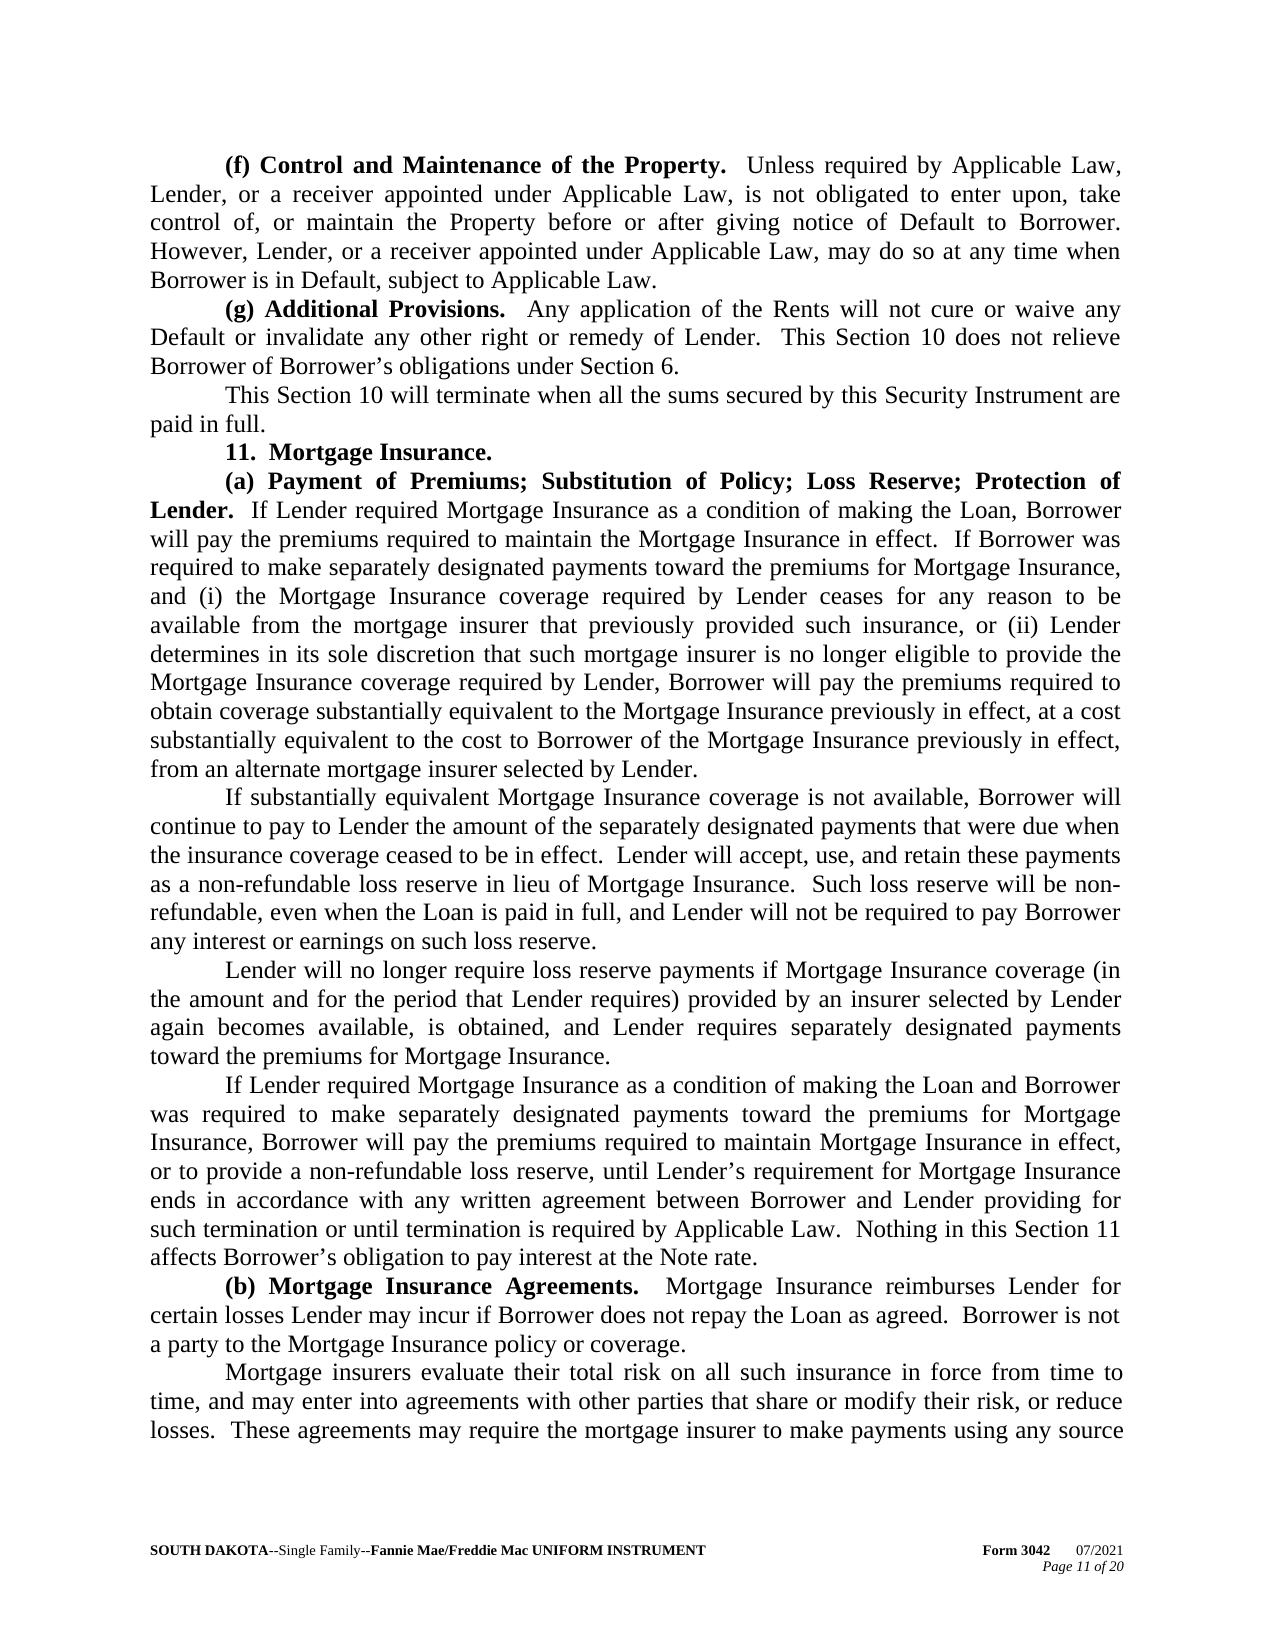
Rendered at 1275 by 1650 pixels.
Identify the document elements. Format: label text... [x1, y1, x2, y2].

text (g) Additional Provisions. Any application of the Rents will not cure or waive any Default or invalidate any other right or remedy of Lender. This Section 10 does not relieve Borrower of Borrower’s obligations under Section 6. [150, 294, 1122, 380]
text (f) Control and Maintenance of the Property. Unless required by Applicable Law, Lender, or a receiver appointed under Applicable Law, is not obligated to enter upon, take control of, or maintain the Property before or after giving notice of Default to Borrower. However, Lender, or a receiver appointed under Applicable Law, may do so at any time when Borrower is in Default, subject to Applicable Law. [150, 150, 1122, 294]
text 11. Mortgage Insurance. [150, 437, 1122, 466]
text (a) Payment of Premiums; Substitution of Policy; Loss Reserve; Protection of Lender. If Lender required Mortgage Insurance as a condition of making the Loan, Borrower will pay the premiums required to maintain the Mortgage Insurance in effect. If Borrower was required to make separately designated payments toward the premiums for Mortgage Insurance, and (i) the Mortgage Insurance coverage required by Lender ceases for any reason to be available from the mortgage insurer that previously provided such insurance, or (ii) Lender determines in its sole discretion that such mortgage insurer is no longer eligible to provide the Mortgage Insurance coverage required by Lender, Borrower will pay the premiums required to obtain coverage substantially equivalent to the Mortgage Insurance previously in effect, at a cost substantially equivalent to the cost to Borrower of the Mortgage Insurance previously in effect, from an alternate mortgage insurer selected by Lender. [150, 466, 1122, 782]
text (b) Mortgage Insurance Agreements. Mortgage Insurance reimburses Lender for certain losses Lender may incur if Borrower does not repay the Loan as agreed. Borrower is not a party to the Mortgage Insurance policy or coverage. [150, 1271, 1121, 1357]
text Lender will no longer require loss reserve payments if Mortgage Insurance coverage (in the amount and for the period that Lender requires) provided by an insurer selected by Lender again becomes available, is obtained, and Lender requires separately designated payments toward the premiums for Mortgage Insurance. [150, 955, 1122, 1070]
text This Section 10 will terminate when all the sums secured by this Security Instrument are paid in full. [150, 380, 1122, 437]
text If substantially equivalent Mortgage Insurance coverage is not available, Borrower will continue to pay to Lender the amount of the separately designated payments that were due when the insurance coverage ceased to be in effect. Lender will accept, use, and retain these payments as a non-refundable loss reserve in lieu of Mortgage Insurance. Such loss reserve will be non-refundable, even when the Loan is paid in full, and Lender will not be required to pay Borrower any interest or earnings on such loss reserve. [150, 782, 1122, 955]
text If Lender required Mortgage Insurance as a condition of making the Loan and Borrower was required to make separately designated payments toward the premiums for Mortgage Insurance, Borrower will pay the premiums required to maintain Mortgage Insurance in effect, or to provide a non-refundable loss reserve, until Lender’s requirement for Mortgage Insurance ends in accordance with any written agreement between Borrower and Lender providing for such termination or until termination is required by Applicable Law. Nothing in this Section 11 affects Borrower’s obligation to pay interest at the Note rate. [150, 1070, 1122, 1271]
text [150, 1357, 1125, 1444]
